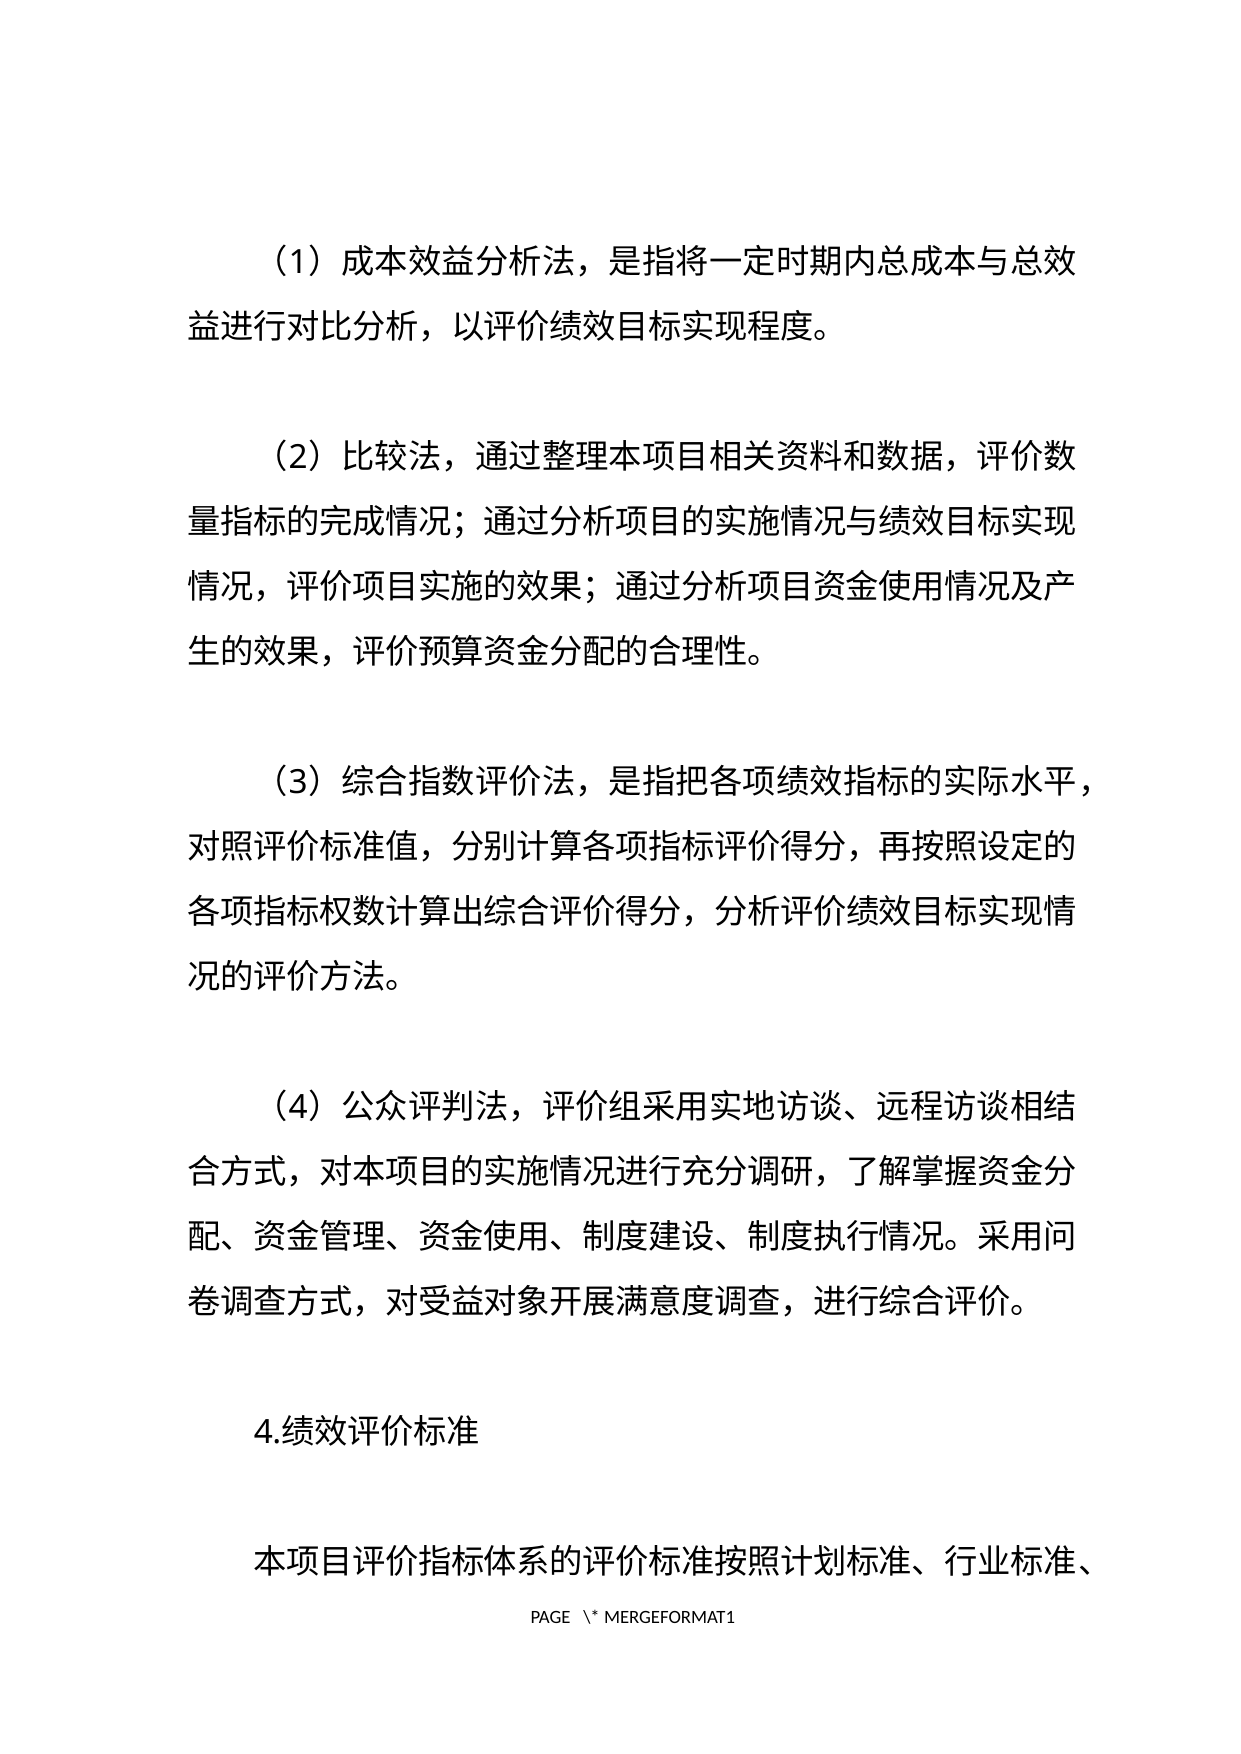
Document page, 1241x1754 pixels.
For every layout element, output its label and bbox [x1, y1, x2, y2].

text [187, 162, 1078, 1592]
